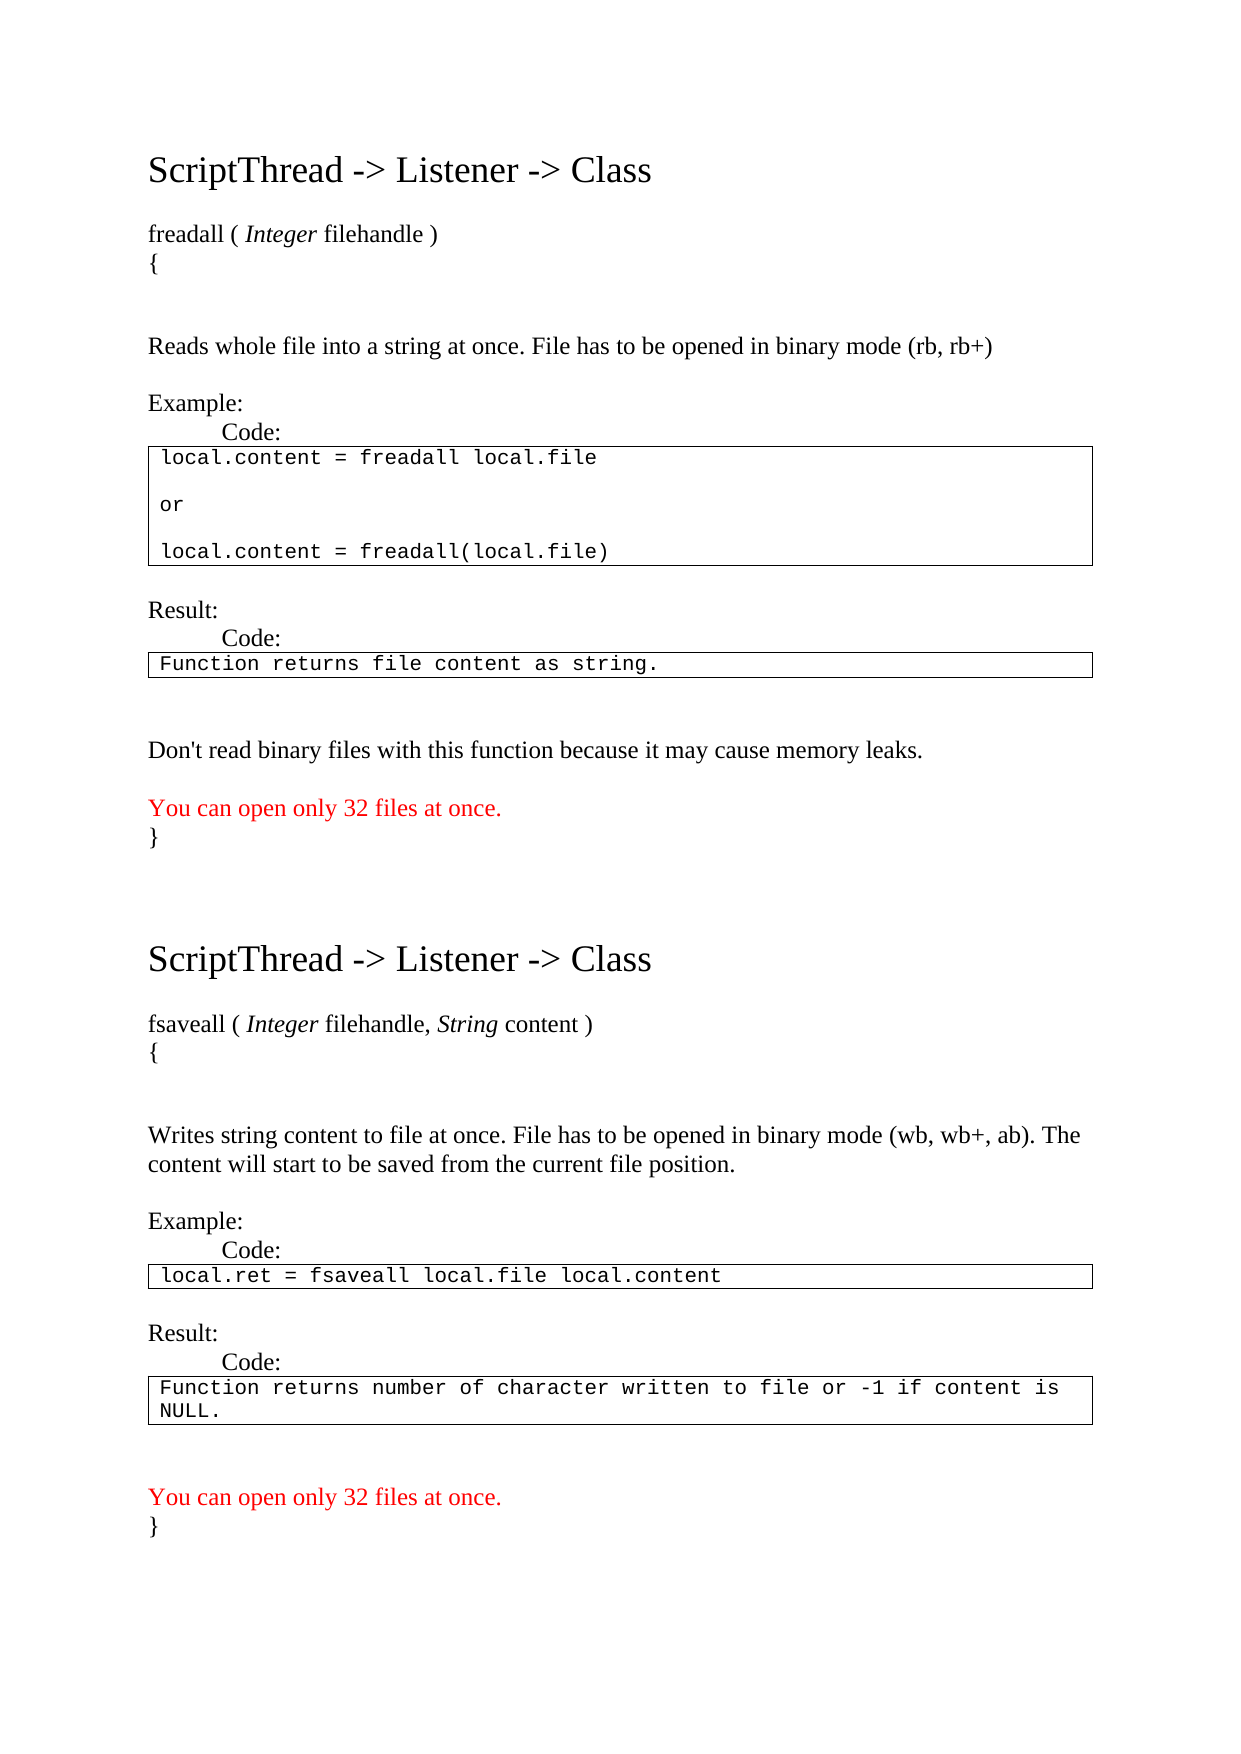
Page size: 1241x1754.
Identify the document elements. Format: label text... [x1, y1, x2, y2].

text Writes string content to file at once. File has to be opened in binary mode (wb, wb+, ab). The content will start to be saved from the current file position. Example: [148, 1091, 1093, 1235]
text Result: [148, 595, 1093, 623]
text Code: [148, 623, 1093, 652]
text Don't read binary files with this function because it may cause memory leaks. You can open only 32 files at once. } ScriptThread -> Listener -> Class fsaveall ( Integer filehandle, String content ) { [148, 707, 1093, 1066]
text Code: [148, 1235, 1093, 1264]
table_header local.content = freadall local.file or local.content = freadall(local.file) [149, 447, 1092, 565]
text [148, 1454, 1093, 1597]
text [148, 148, 1093, 277]
table_header local.ret = fsaveall local.file local.content [149, 1265, 1092, 1288]
table_header Function returns number of character written to file or -1 if content is NULL. [149, 1377, 1092, 1424]
text Code: [148, 417, 1093, 446]
text Code: [148, 1347, 1093, 1376]
text Result: [148, 1318, 1093, 1347]
table_header Function returns file content as string. [149, 653, 1092, 677]
text Reads whole file into a string at once. File has to be opened in binary mode (rb, rb+) Example: [148, 302, 1093, 417]
